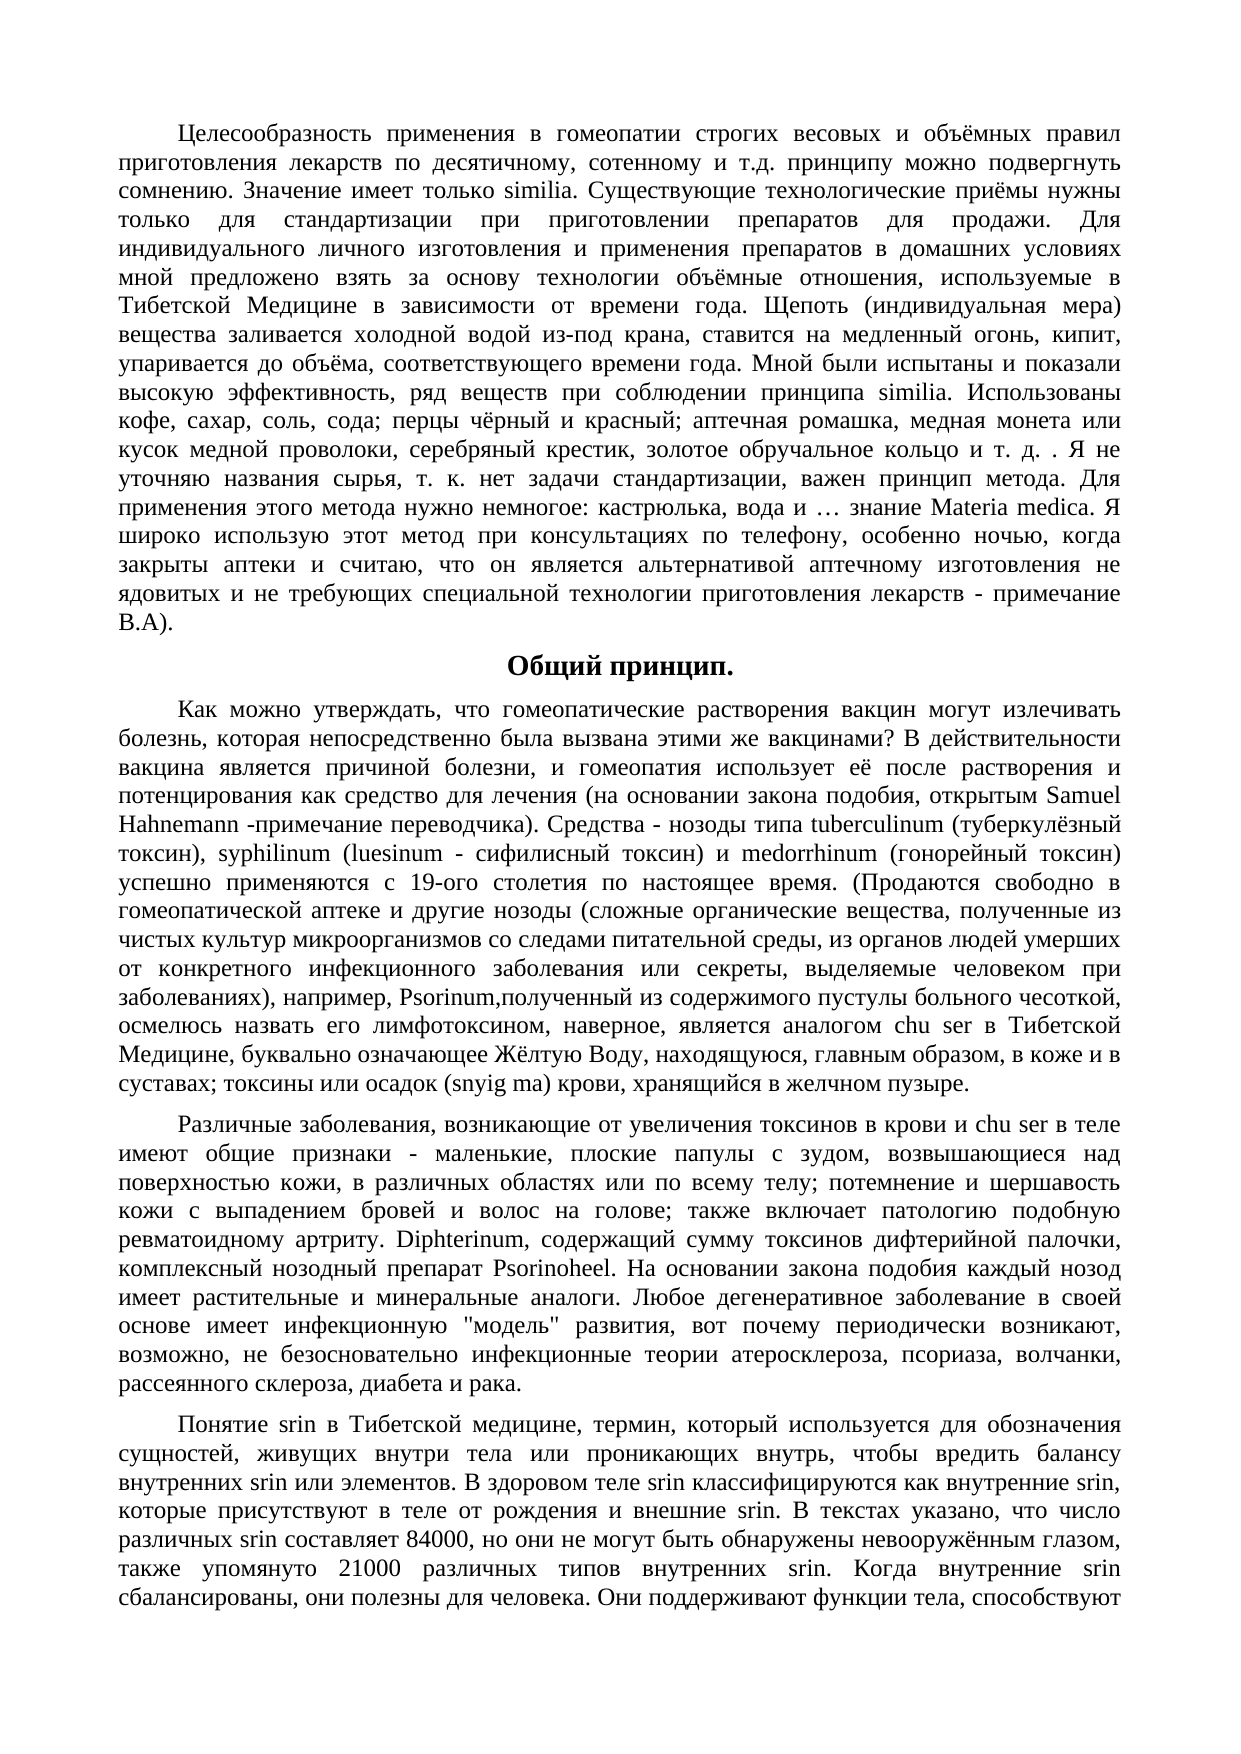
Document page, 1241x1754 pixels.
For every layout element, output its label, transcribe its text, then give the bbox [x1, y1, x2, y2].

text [118, 1409, 1122, 1610]
text Различные заболевания, возникающие от увеличения токсинов в крови и chu ser в теле имеют общие признаки - маленькие, плоские папулы с зудом, возвышающиеся над поверхностью кожи, в различных областях или по всему телу; потемнение и шершавость кожи с выпадением бровей и волос на голове; также включает патологию подобную ревматоидному артриту. Diphterinum, содержащий сумму токсинов дифтерийной палочки, комплексный нозодный препарат Psorinoheеl. На основании закона подобия каждый нозод имеет растительные и минеральные аналоги. Любое дегенеративное заболевание в своей основе имеет инфекционную "модель" развития, вот почему периодически возникают, возможно, не безосновательно инфекционные теории атеросклероза, псориаза, волчанки, рассеянного склероза, диабета и рака. [118, 1109, 1122, 1397]
text Общий принцип. [118, 648, 1122, 682]
text Целесообразность применения в гомеопатии строгих весовых и объёмных правил приготовления лекарств по десятичному, сотенному и т.д. принципу можно подвергнуть сомнению. Значение имеет только similia. Существующие технологические приёмы нужны только для стандартизации при приготовлении препаратов для продажи. Для индивидуального личного изготовления и применения препаратов в домашних условиях мной предложено взять за основу технологии объёмные отношения, используемые в Тибетской Медицине в зависимости от времени года. Щепоть (индивидуальная мера) вещества заливается холодной водой из-под крана, ставится на медленный огонь, кипит, упаривается до объёма, соответствующего времени года. Мной были испытаны и показали высокую эффективность, ряд веществ при соблюдении принципа similia. Использованы кофе, сахар, соль, сода; перцы чёрный и красный; аптечная ромашка, медная монета или кусок медной проволоки, серебряный крестик, золотое обручальное кольцо и т. д. . Я не уточняю названия сырья, т. к. нет задачи стандартизации, важен принцип метода. Для применения этого метода нужно немногое: кастрюлька, вода и … знание Materia medica. Я широко использую этот метод при консультациях по телефону, особенно ночью, когда закрыты аптеки и считаю, что он является альтернативой аптечному изготовления не ядовитых и не требующих специальной технологии приготовления лекарств - примечание В.А). [118, 118, 1122, 636]
text Как можно утверждать, что гомеопатические растворения вакцин могут излечивать болезнь, которая непосредственно была вызвана этими же вакцинами? В действительности вакцина является причиной болезни, и гомеопатия использует её после растворения и потенцирования как средство для лечения (на основании закона подобия, открытым Samuel Hahnemann -примечание переводчика). Средства - нозоды типа tuberculinum (туберкулёзный токсин), syphilinum (luesinum - сифилисный токсин) и medorrhinum (гонорейный токсин) успешно применяются с 19-ого столетия по настоящее время. (Продаются свободно в гомеопатической аптеке и другие нозоды (сложные органические вещества, полученные из чистых культур микроорганизмов со следами питательной среды, из органов людей умерших от конкретного инфекционного заболевания или секреты, выделяемые человеком при заболеваниях), например, Psorinum,полученный из содержимого пустулы больного чесоткой, осмелюсь назвать его лимфотоксином, наверное, является аналогом chu ser в Тибетской Медицине, буквально означающее Жёлтую Воду, находящуюся, главным образом, в коже и в суставах; токсины или осадок (snyig ma) крови, хранящийся в желчном пузыре. [118, 694, 1122, 1097]
